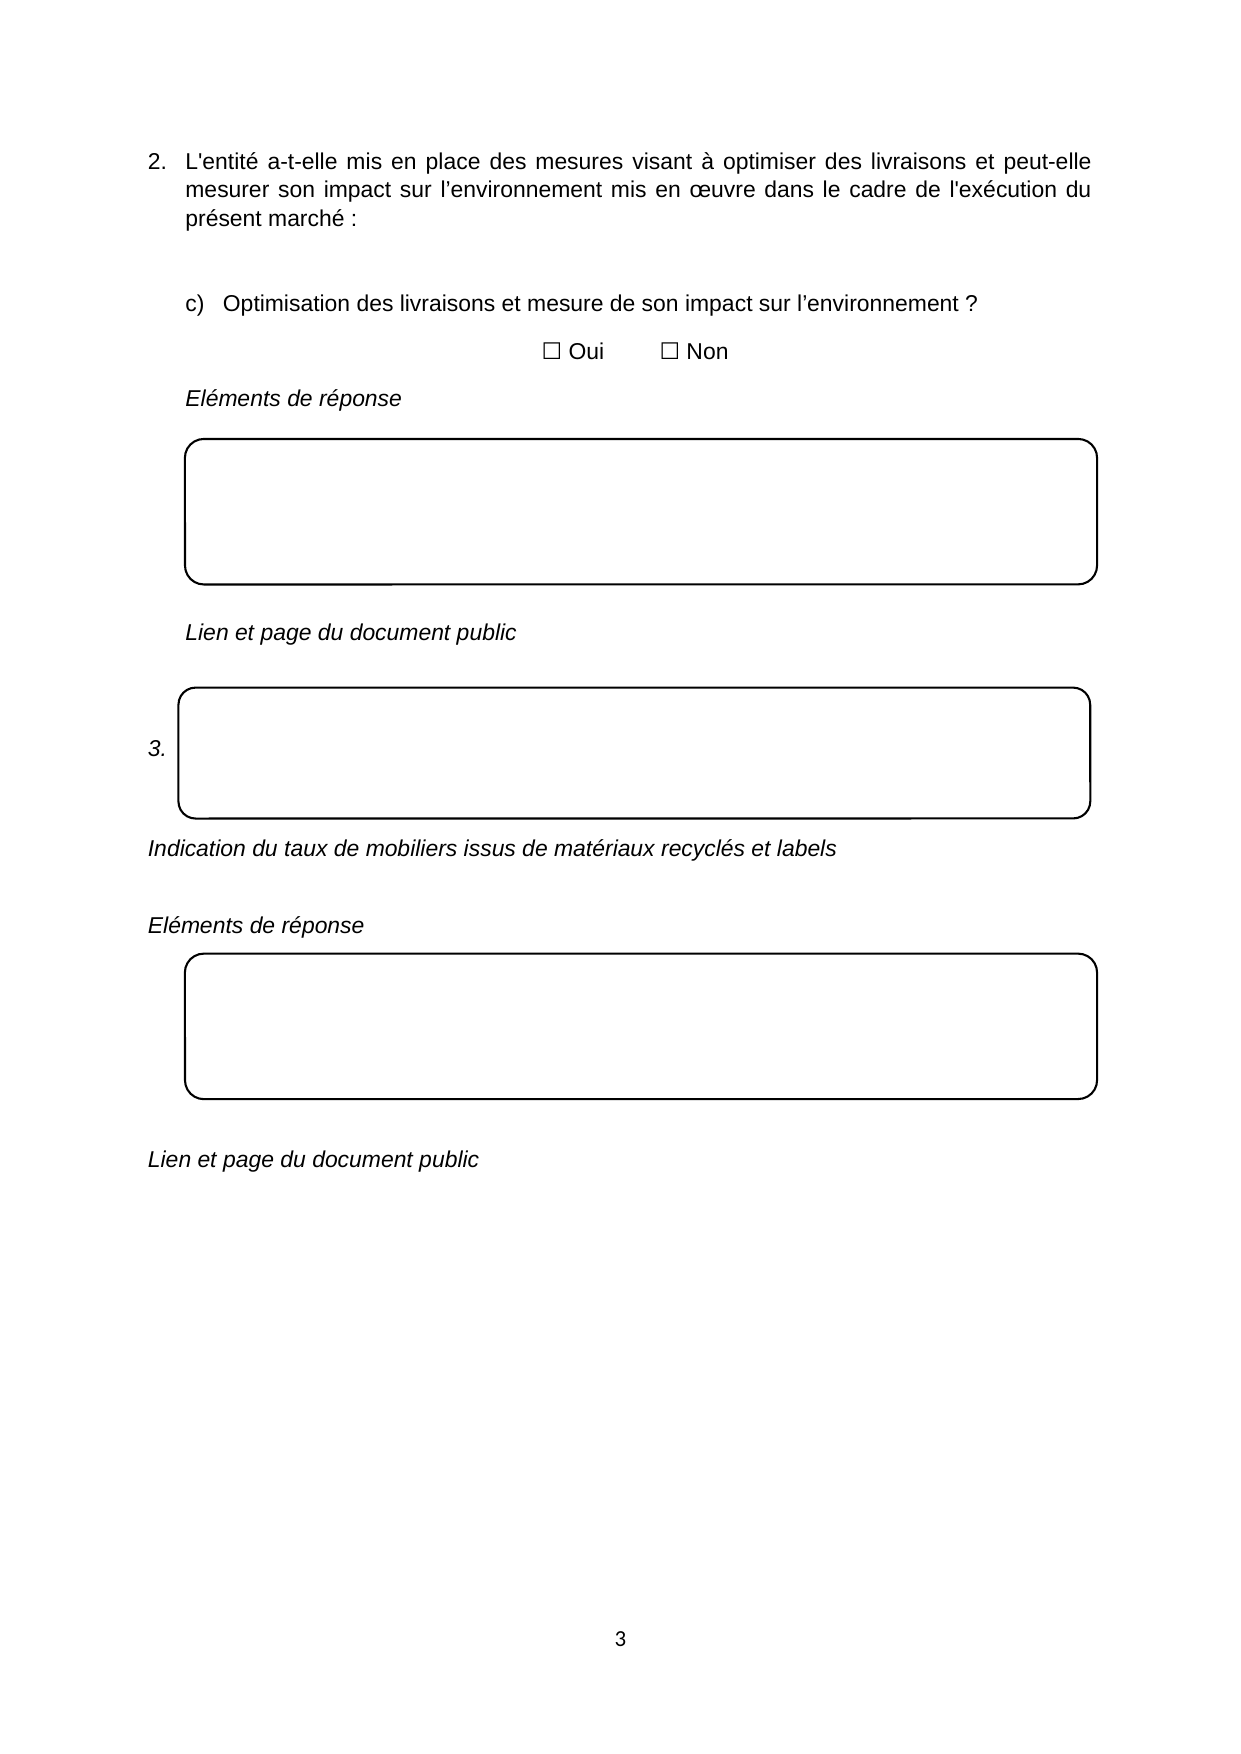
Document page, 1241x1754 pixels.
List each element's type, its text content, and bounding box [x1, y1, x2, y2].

text Lien et page du document public [185, 424, 1093, 449]
text Eléments de réponse [185, 385, 1093, 412]
list Indication du taux de mobiliers issus de matériaux recyclés et labels [148, 735, 1093, 861]
list L'entité a-t-elle mis en place des mesures visant à optimiser des livraisons et peut-elle mesurer son impact sur l’environnement mis en œuvre dans le cadre de l'exécution du présent marché : [148, 148, 1093, 231]
text Lien et page du document public [185, 575, 1093, 645]
text Eléments de réponse [148, 912, 1093, 939]
text Oui Non [177, 335, 1093, 366]
list Optimisation des livraisons et mesure de son impact sur l’environnement ? [185, 290, 1093, 316]
text Lien et page du document public [148, 951, 1093, 1172]
